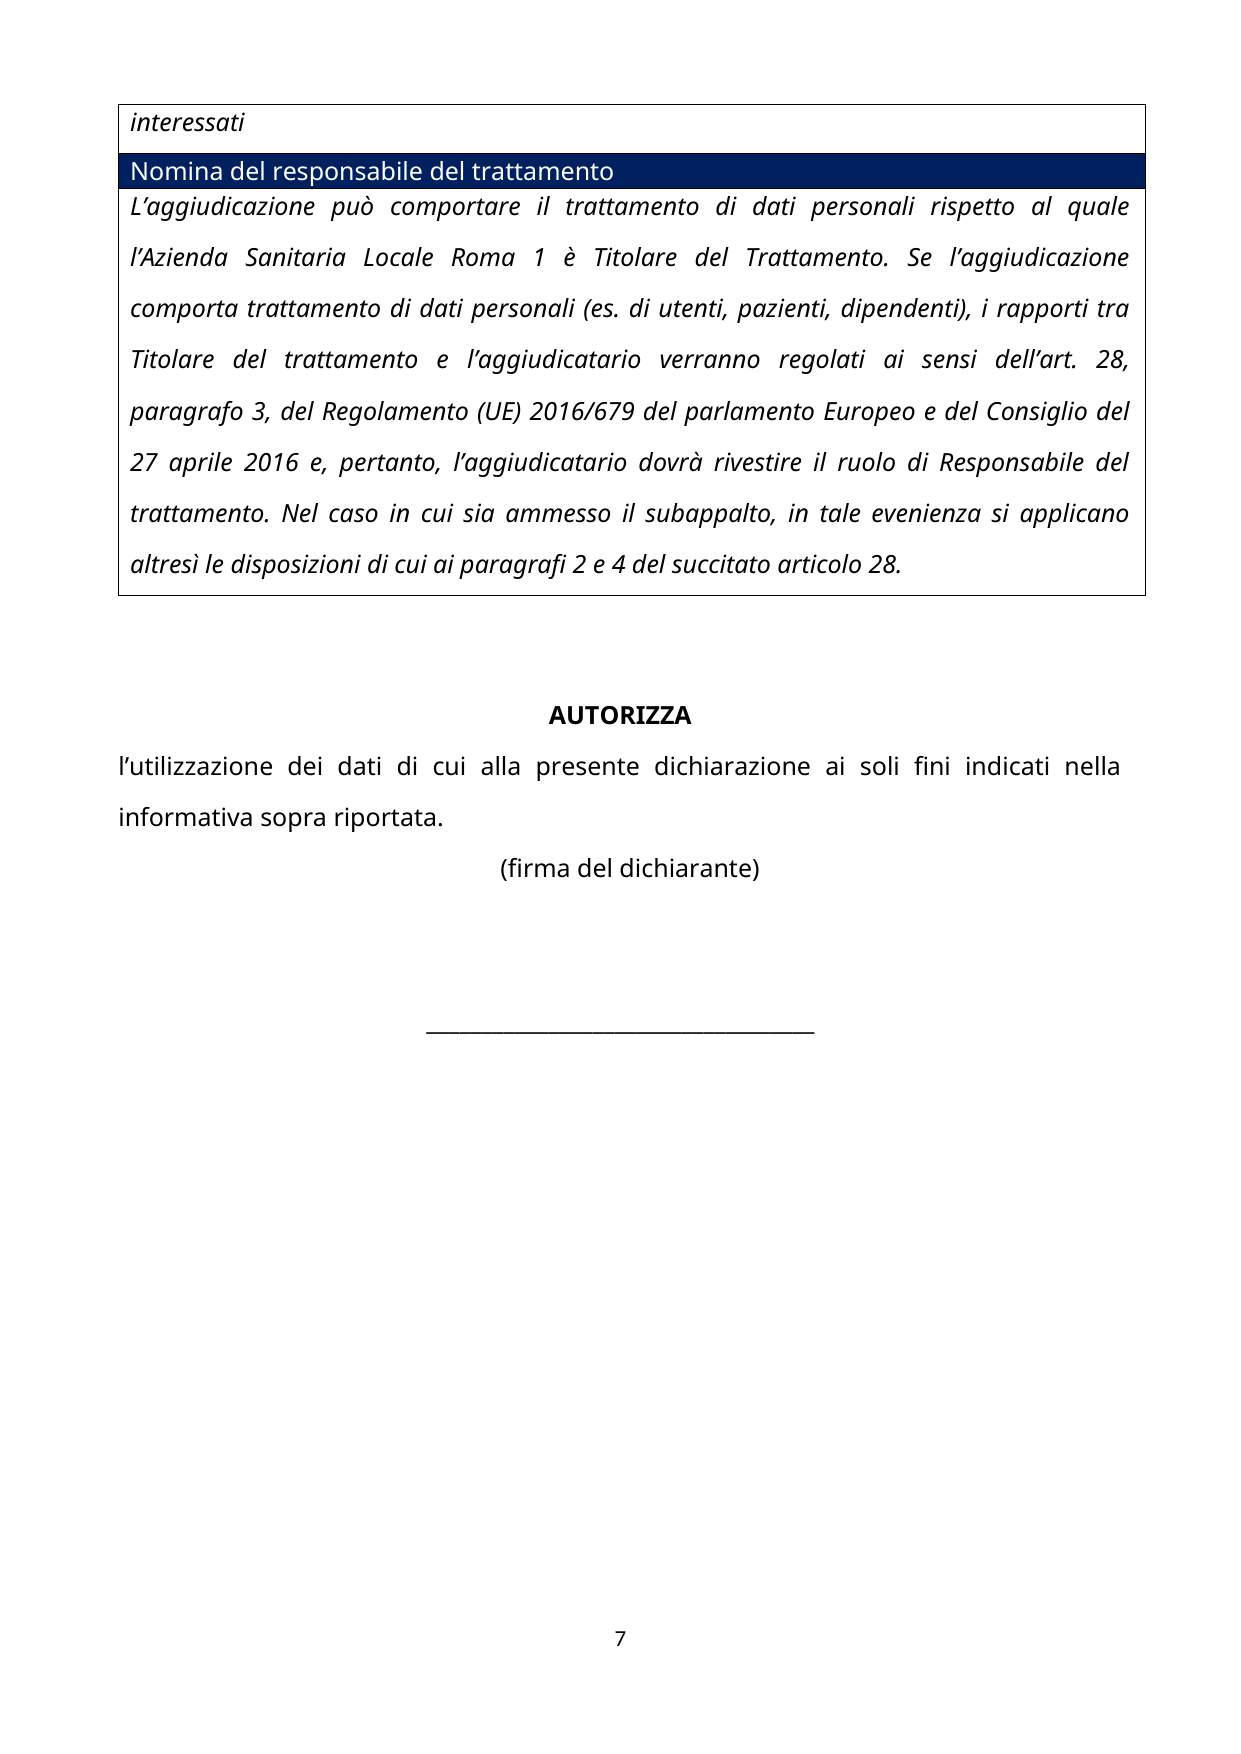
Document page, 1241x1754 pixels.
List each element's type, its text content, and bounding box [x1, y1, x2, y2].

text (firma del dichiarante) [118, 851, 1122, 885]
text ___________________________________ [118, 1004, 1122, 1038]
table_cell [119, 105, 1145, 153]
text AUTORIZZA [118, 698, 1122, 732]
table_cell Nomina del responsabile del trattamento [119, 154, 1145, 188]
text l’utilizzazione dei dati di cui alla presente dichiarazione ai soli fini indicati nella informativa sopra riportata. [118, 749, 1122, 834]
table_cell L’aggiudicazione può comportare il trattamento di dati personali rispetto al quale l’Azienda Sanitaria Locale Roma 1 è Titolare del Trattamento. Se l’aggiudicazione comporta trattamento di dati personali (es. di utenti, pazienti, dipendenti), i rapporti tra Titolare del trattamento e l’aggiudicatario verranno regolati ai sensi dell’art. 28, paragrafo 3, del Regolamento (UE) 2016/679 del parlamento Europeo e del Consiglio del 27 aprile 2016 e, pertanto, l’aggiudicatario dovrà rivestire il ruolo di Responsabile del trattamento. Nel caso in cui sia ammesso il subappalto, in tale evenienza si applicano altresì le disposizioni di cui ai paragrafi 2 e 4 del succitato articolo 28. [119, 189, 1145, 594]
